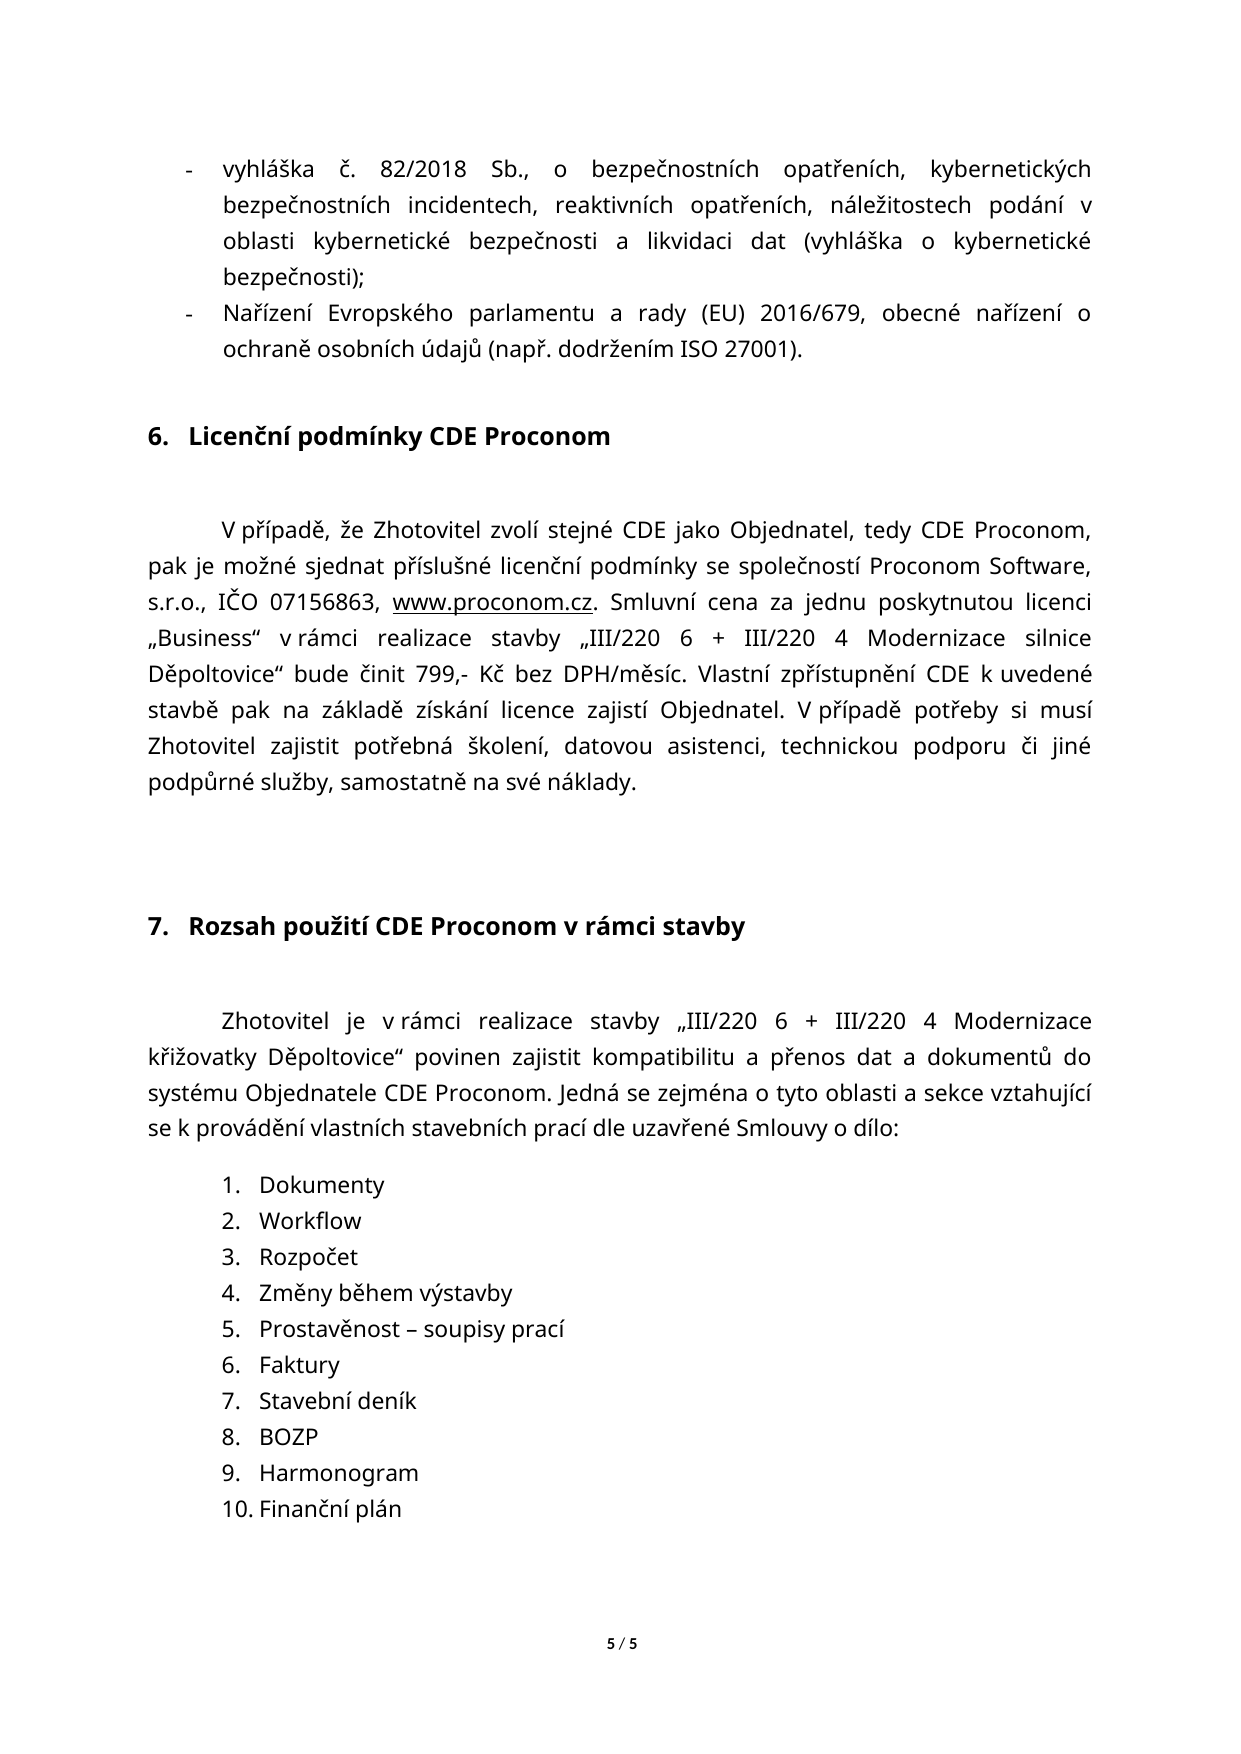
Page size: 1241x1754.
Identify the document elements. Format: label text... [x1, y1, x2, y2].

list Prostavěnost – soupisy prací [221, 1313, 583, 1344]
list Stavební deník [221, 1385, 583, 1416]
list Rozpočet [221, 1241, 583, 1272]
list vyhláška č. 82/2018 Sb., o bezpečnostních opatřeních, kybernetických bezpečnostních incidentech, reaktivních opatřeních, náležitostech podání v oblasti kybernetické bezpečnosti a likvidaci dat (vyhláška o kybernetické bezpečnosti); [185, 153, 1093, 292]
list Harmonogram [221, 1457, 583, 1488]
list Finanční plán [221, 1493, 583, 1524]
text V případě, že Zhotovitel zvolí stejné CDE jako Objednatel, tedy CDE Proconom, pak je možné sjednat příslušné licenční podmínky se společností Proconom Software, s.r.o., IČO 07156863, www.proconom.cz. Smluvní cena za jednu poskytnutou licenci „Business“ v rámci realizace stavby „III/220 6 + III/220 4 Modernizace silnice Děpoltovice“ bude činit 799,- Kč bez DPH/měsíc. Vlastní zpřístupnění CDE k uvedené stavbě pak na základě získání licence zajistí Objednatel. V případě potřeby si musí Zhotovitel zajistit potřebná školení, datovou asistenci, technickou podporu či jiné podpůrné služby, samostatně na své náklady. [148, 514, 1093, 797]
list BOZP [221, 1421, 583, 1452]
list Změny během výstavby [221, 1277, 583, 1308]
subtitle 7. Rozsah použití CDE Proconom v rámci stavby [148, 909, 1093, 943]
list Faktury [221, 1349, 583, 1380]
text Zhotovitel je v rámci realizace stavby „III/220 6 + III/220 4 Modernizace křižovatky Děpoltovice“ povinen zajistit kompatibilitu a přenos dat a dokumentů do systému Objednatele CDE Proconom. Jedná se zejména o tyto oblasti a sekce vztahující se k provádění vlastních stavebních prací dle uzavřené Smlouvy o dílo: [148, 1004, 1093, 1144]
list Dokumenty [221, 1169, 583, 1200]
list Nařízení Evropského parlamentu a rady (EU) 2016/679, obecné nařízení o ochraně osobních údajů (např. dodržením ISO 27001). [185, 297, 1093, 364]
subtitle 6. Licenční podmínky CDE Proconom [148, 418, 1093, 452]
list Workflow [221, 1205, 583, 1236]
